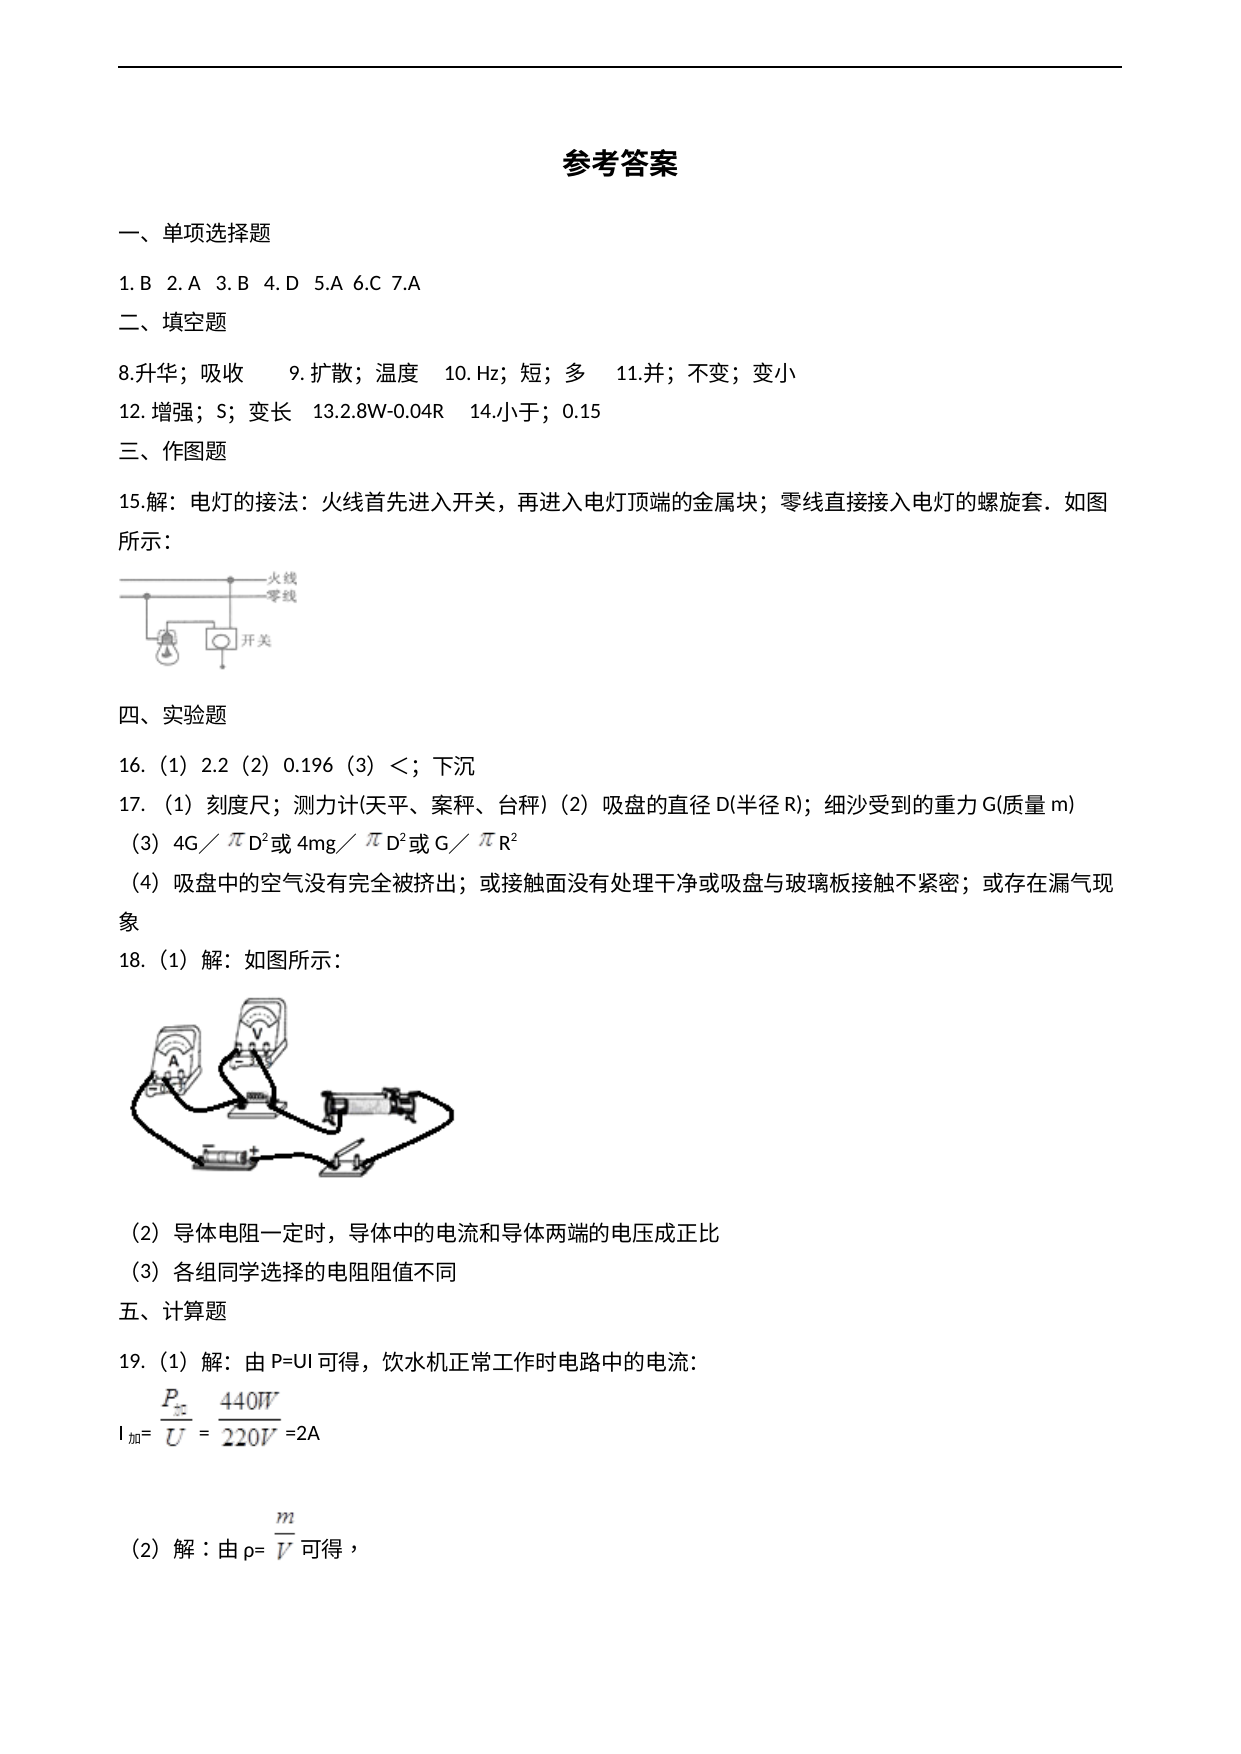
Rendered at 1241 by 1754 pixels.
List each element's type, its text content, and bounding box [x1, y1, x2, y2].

text （2）导体电阻一定时，导体中的电流和导体两端的电压成正比 （3）各组同学选择的电阻阻值不同 [118, 982, 1122, 1287]
text 17. （1）刻度尺；测力计(天平、案秤、台秤)（2）吸盘的直径D(半径R)；细沙受到的重力G(质量m) （3）4G／ D2或4mg／ D2或G／ R2 （4）吸盘中的空气没有完全被挤出；或接触面没有处理干净或吸盘与玻璃板接触不紧密；或存在漏气现象 [118, 787, 1122, 937]
text 五、计算题 [118, 1293, 1122, 1326]
picture [475, 828, 499, 853]
text 三、作图题 [118, 433, 1122, 466]
picture [362, 828, 386, 853]
text 四、实验题 [118, 697, 1122, 730]
picture [270, 1500, 300, 1565]
picture [118, 981, 462, 1187]
text 参考答案 [118, 129, 1122, 194]
text 19.（1）解：由P=UI可得，饮水机正常工作时电路中的电流： [118, 1345, 1122, 1377]
text 16.（1）2.2（2）0.196（3）＜；下沉 [118, 749, 1122, 781]
text I加= = =2A （2）解：由ρ= 可得， [118, 1383, 1122, 1598]
text 15.解：电灯的接法：火线首先进入开关，再进入电灯顶端的金属块；零线直接接入电灯的螺旋套．如图所示： [118, 484, 1122, 556]
picture [224, 828, 249, 853]
text 8.升华；吸收 9. 扩散；温度 10. Hz；短；多 11.并；不变；变小 [118, 356, 1122, 388]
text 一、单项选择题 [118, 215, 1122, 248]
picture [214, 1386, 285, 1451]
text 1. B 2. A 3. B 4. D 5.A 6.C 7.A [118, 267, 1122, 299]
picture [118, 562, 297, 671]
picture [156, 1383, 199, 1451]
text 18.（1）解：如图所示： [118, 943, 1122, 976]
text 12. 增强；S；变长 13.2.8W-0.04R 14.小于；0.15 [118, 394, 1122, 427]
text 二、填空题 [118, 304, 1122, 337]
